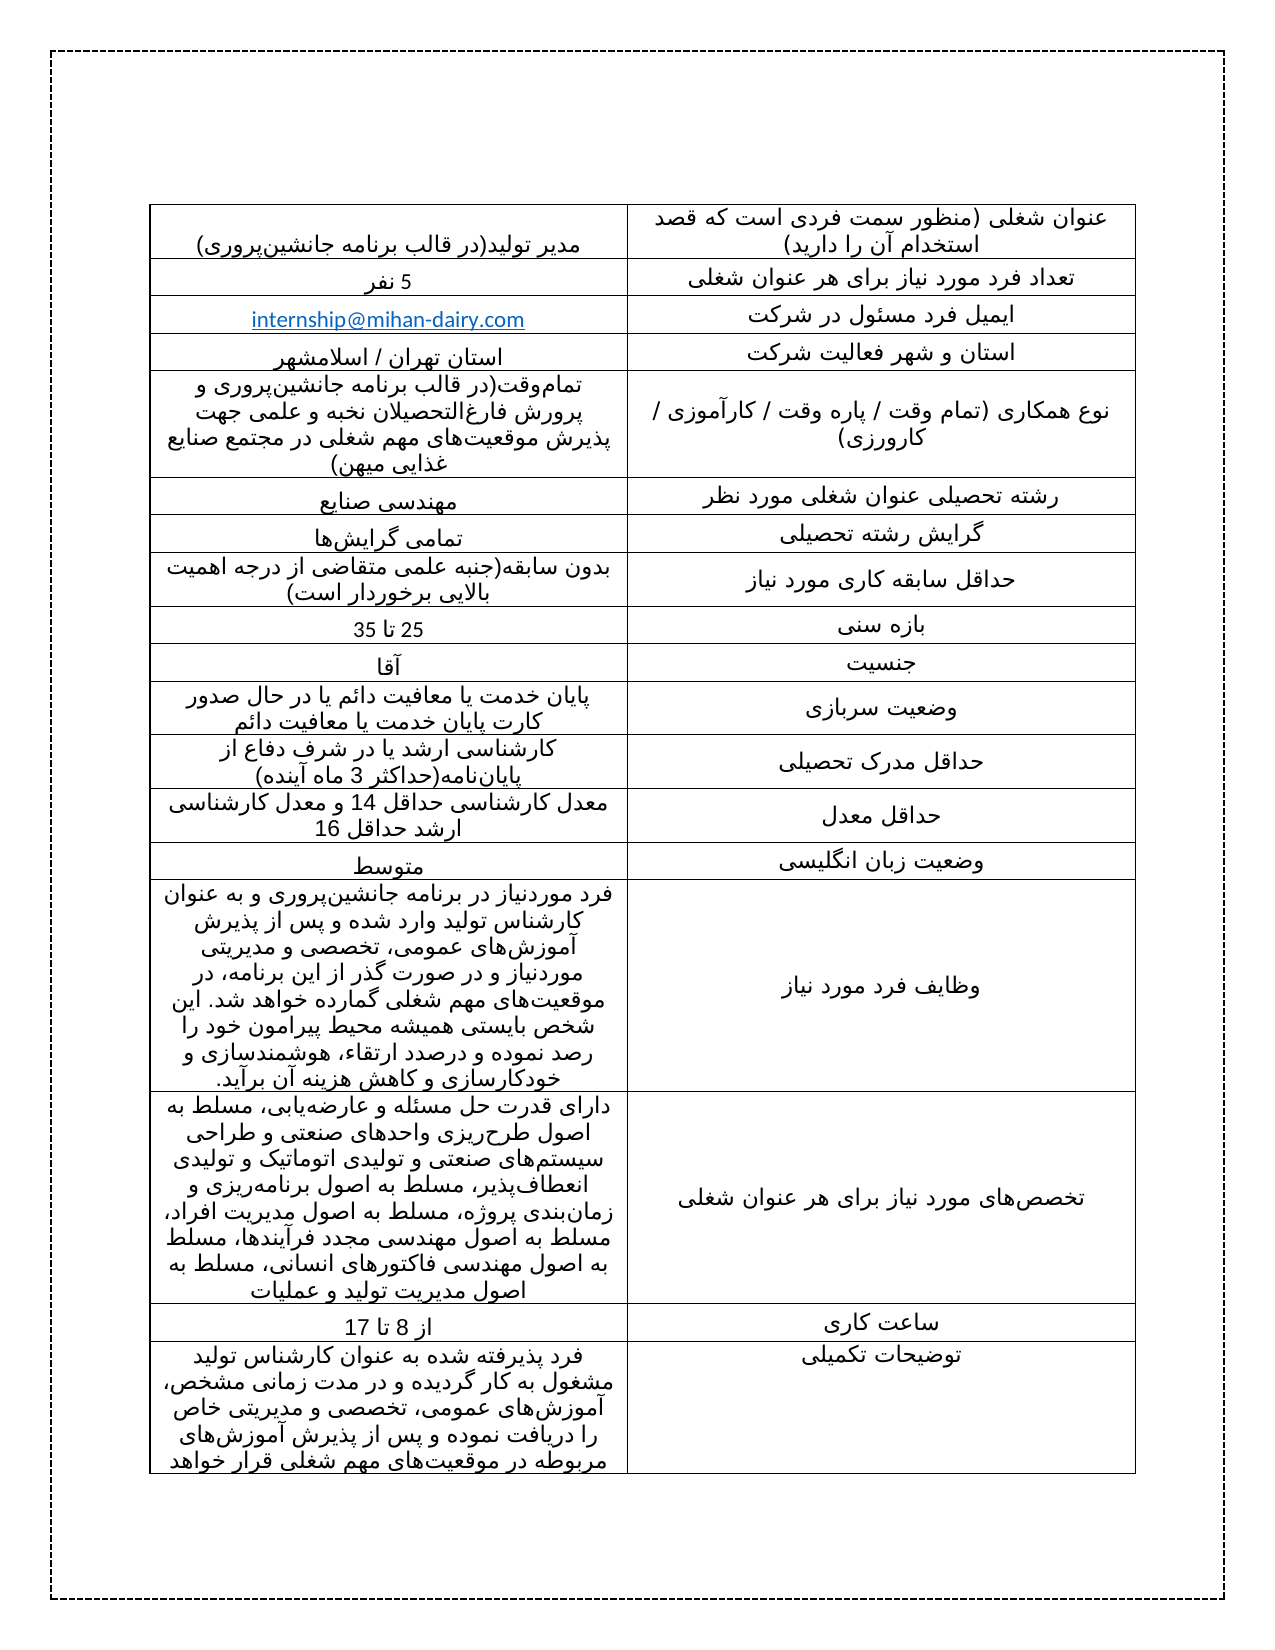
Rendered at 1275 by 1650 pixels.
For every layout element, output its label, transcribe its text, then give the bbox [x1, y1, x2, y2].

table_cell حداقل سابقه کاری مورد نیاز [628, 553, 1135, 606]
table_cell توضیحات تکمیلی [628, 1342, 1135, 1473]
table_cell وضعیت زبان انگلیسی [628, 843, 1135, 879]
table_cell مهندسی صنایع [151, 478, 627, 514]
table_cell دارای قدرت حل مسئله و عارضه‌یابی، مسلط به اصول طرح‌ریزی واحدهای صنعتی و طراحی سیستم‌های صنعتی و تولیدی اتوماتیک و تولیدی انعطاف‌پذیر، مسلط به اصول برنامه‌ریزی و زمان‌بندی پروژه، مسلط به اصول مدیریت افراد، مسلط به اصول مهندسی مجدد فرآیندها، مسلط به اصول مهندسی فاکتورهای انسانی، مسلط به اصول مدیریت تولید و عملیات [151, 1092, 627, 1303]
table_cell حداقل معدل [628, 789, 1135, 842]
table_cell تمامی گرایش‌ها [151, 515, 627, 552]
table_cell نوع همکاری (تمام وقت / پاره وقت / کارآموزی / کارورزی) [628, 371, 1135, 477]
table_cell استان و شهر فعالیت شرکت [628, 334, 1135, 370]
table_cell تخصص‌های مورد نیاز برای هر عنوان شغلی [628, 1092, 1135, 1303]
table_cell بازه سنی [628, 607, 1135, 643]
table_cell ساعت کاری [628, 1304, 1135, 1341]
table_cell وظایف فرد مورد نیاز [628, 880, 1135, 1091]
table_cell پایان خدمت یا معافیت دائم یا در حال صدور کارت پایان خدمت یا معافیت دائم [151, 682, 627, 734]
table_cell کارشناسی ارشد یا در شرف دفاع از پایان‌نامه(حداکثر 3 ماه آینده) [151, 735, 627, 788]
table_cell 5 نفر [151, 259, 627, 295]
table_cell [151, 1342, 627, 1473]
table_cell تعداد فرد مورد نیاز برای هر عنوان شغلی [628, 259, 1135, 295]
table_header عنوان شغلی (منظور سمت فردی است که قصد استخدام آن را دارید) [628, 205, 1135, 258]
table_cell از 8 تا 17 [151, 1304, 627, 1341]
table_cell بدون سابقه(جنبه علمی متقاضی از درجه اهمیت بالایی برخوردار است) [151, 553, 627, 606]
table_cell 25 تا 35 [151, 607, 627, 643]
table_cell گرایش رشته تحصیلی [628, 515, 1135, 552]
table_cell internship@mihan-dairy.com [151, 296, 627, 333]
table_cell فرد موردنیاز در برنامه جانشین‌پروری و به عنوان کارشناس تولید وارد شده و پس از پذیرش آموزش‌های عمومی، تخصصی و مدیریتی موردنیاز و در صورت گذر از این برنامه، در موقعیت‌های مهم شغلی گمارده خواهد شد. این شخص بایستی همیشه محیط پیرامون خود را رصد نموده و درصدد ارتقاء، هوشمندسازی و خودکارسازی و کاهش هزینه آن برآید. [151, 880, 627, 1091]
table_cell جنسیت [628, 644, 1135, 681]
table_cell ایمیل فرد مسئول در شرکت [628, 296, 1135, 333]
table_cell حداقل مدرک تحصیلی [628, 735, 1135, 788]
table_cell تمام‌وقت(در قالب برنامه جانشین‌پروری و پرورش فارغ‌التحصیلان نخبه و علمی جهت پذیرش موقعیت‌های مهم شغلی در مجتمع صنایع غذایی میهن) [151, 371, 627, 477]
table_cell وضعیت سربازی [628, 682, 1135, 734]
table_cell معدل کارشناسی حداقل 14 و معدل کارشناسی ارشد حداقل 16 [151, 789, 627, 842]
table_cell آقا [151, 644, 627, 681]
table_header مدیر تولید(در قالب برنامه جانشین‌پروری) [151, 205, 627, 258]
table_cell استان تهران / اسلامشهر [151, 334, 627, 370]
table_cell رشته تحصیلی عنوان شغلی مورد نظر [628, 478, 1135, 514]
table_cell متوسط [151, 843, 627, 879]
